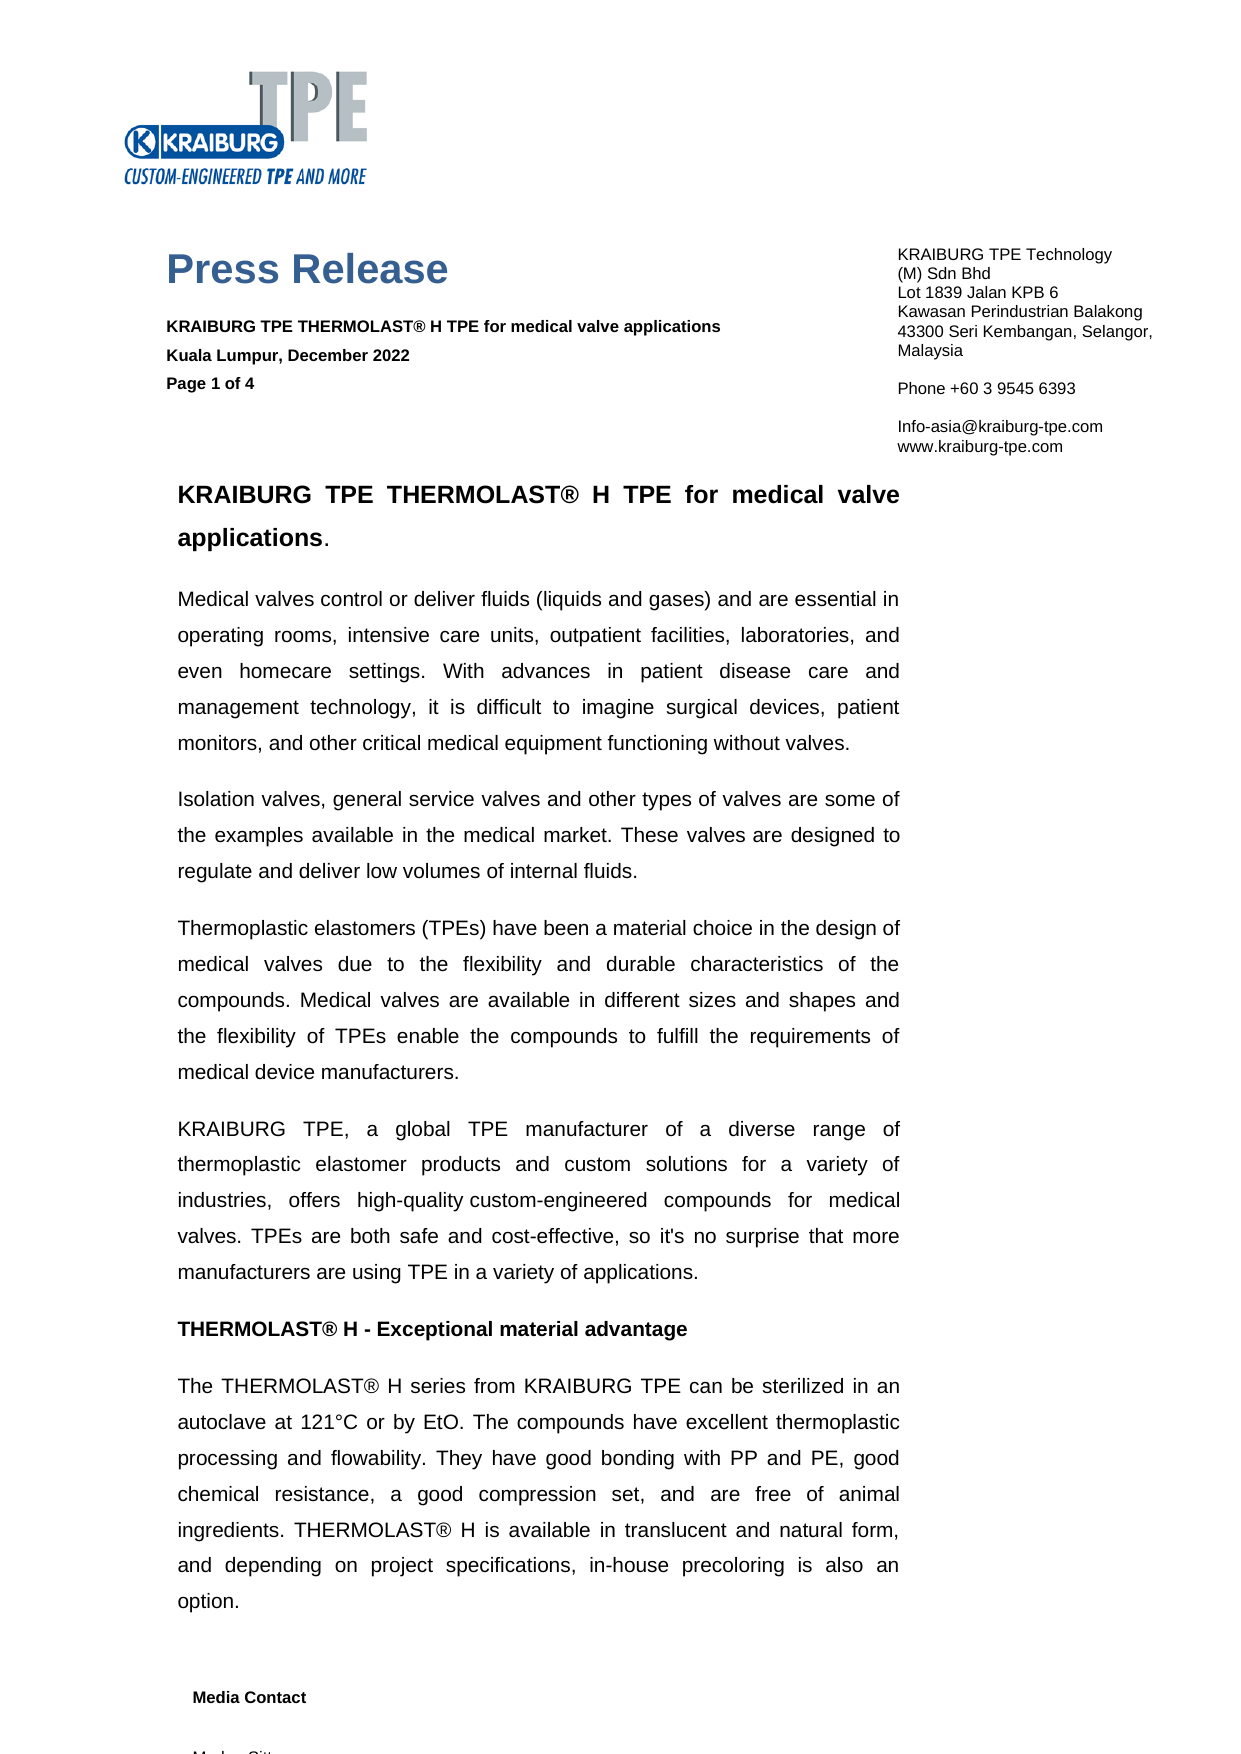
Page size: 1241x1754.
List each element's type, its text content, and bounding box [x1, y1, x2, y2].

text THERMOLAST® H - Exceptional material advantage [177, 1317, 901, 1341]
text Medical valves control or deliver fluids (liquids and gases) and are essential in operating rooms, intensive care units, outpatient facilities, laboratories, and even homecare settings. With advances in patient disease care and management technology, it is difficult to imagine surgical devices, patient monitors, and other critical medical equipment functioning without valves. [177, 587, 901, 754]
text KRAIBURG TPE, a global TPE manufacturer of a diverse range of thermoplastic elastomer products and custom solutions for a variety of industries, offers high-quality custom-engineered compounds for medical valves. TPEs are both safe and cost-effective, so it's no surprise that more manufacturers are using TPE in a variety of applications. [177, 1116, 901, 1284]
text Isolation valves, general service valves and other types of valves are some of the examples available in the medical market. These valves are designed to regulate and deliver low volumes of internal fluids. [177, 787, 901, 883]
text KRAIBURG TPE THERMOLAST® H TPE for medical valve applications. [177, 479, 901, 551]
text The THERMOLAST® H series from KRAIBURG TPE can be sterilized in an autoclave at 121°C or by EtO. The compounds have excellent thermoplastic processing and flowability. They have good bonding with PP and PE, good chemical resistance, a good compression set, and are free of animal ingredients. THERMOLAST® H is available in translucent and natural form, and depending on project specifications, in-house precoloring is also an option. [177, 1374, 901, 1613]
text Thermoplastic elastomers (TPEs) have been a material choice in the design of medical valves due to the flexibility and durable characteristics of the compounds. Medical valves are available in different sizes and shapes and the flexibility of TPEs enable the compounds to fulfill the requirements of medical device manufacturers. [177, 916, 901, 1083]
picture [112, 55, 379, 200]
